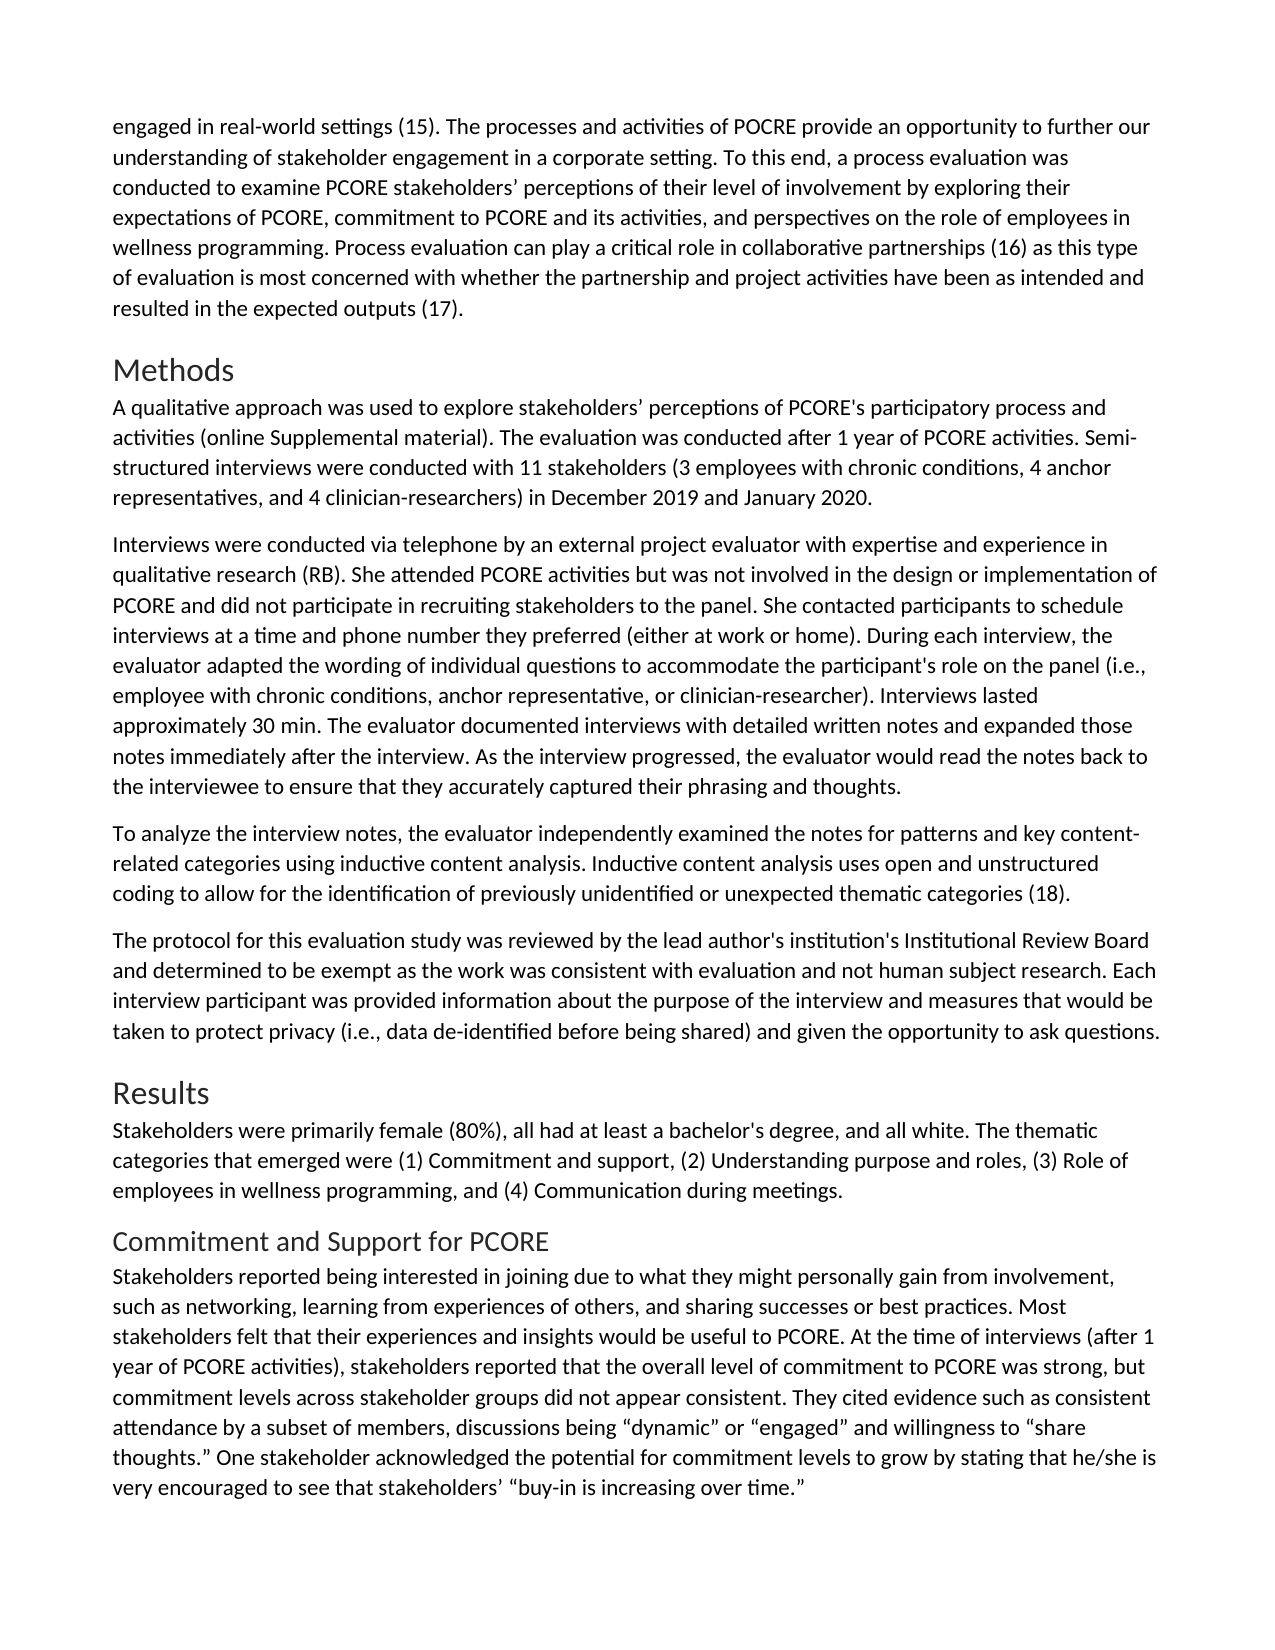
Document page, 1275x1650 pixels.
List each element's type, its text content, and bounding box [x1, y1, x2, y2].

text Stakeholders reported being interested in joining due to what they might personally gain from involvement, such as networking, learning from experiences of others, and sharing successes or best practices. Most stakeholders felt that their experiences and insights would be useful to PCORE. At the time of interviews (after 1 year of PCORE activities), stakeholders reported that the overall level of commitment to PCORE was strong, but commitment levels across stakeholder groups did not appear consistent. They cited evidence such as consistent attendance by a subset of members, discussions being “dynamic” or “engaged” and willingness to “share thoughts.” One stakeholder acknowledged the potential for commitment levels to grow by stating that he/she is very encouraged to see that stakeholders’ “buy-in is increasing over time.” [112, 1262, 1162, 1501]
text Stakeholders were primarily female (80%), all had at least a bachelor's degree, and all white. The thematic categories that emerged were (1) Commitment and support, (2) Understanding purpose and roles, (3) Role of employees in wellness programming, and (4) Communication during meetings. [112, 1116, 1162, 1204]
subtitle Methods [112, 349, 1162, 390]
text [112, 112, 1162, 322]
text The protocol for this evaluation study was reviewed by the lead author's institution's Institutional Review Board and determined to be exempt as the work was consistent with evaluation and not human subject research. Each interview participant was provided information about the purpose of the interview and measures that would be taken to protect privacy (i.e., data de-identified before being shared) and given the opportunity to ask questions. [112, 926, 1162, 1045]
subtitle Commitment and Support for PCORE [112, 1223, 1162, 1259]
subtitle Results [112, 1072, 1162, 1113]
text A qualitative approach was used to explore stakeholders’ perceptions of PCORE's participatory process and activities (online Supplemental material). The evaluation was conducted after 1 year of PCORE activities. Semi-structured interviews were conducted with 11 stakeholders (3 employees with chronic conditions, 4 anchor representatives, and 4 clinician-researchers) in December 2019 and January 2020. [112, 393, 1162, 512]
text Interviews were conducted via telephone by an external project evaluator with expertise and experience in qualitative research (RB). She attended PCORE activities but was not involved in the design or implementation of PCORE and did not participate in recruiting stakeholders to the panel. She contacted participants to schedule interviews at a time and phone number they preferred (either at work or home). During each interview, the evaluator adapted the wording of individual questions to accommodate the participant's role on the panel (i.e., employee with chronic conditions, anchor representative, or clinician-researcher). Interviews lasted approximately 30 min. The evaluator documented interviews with detailed written notes and expanded those notes immediately after the interview. As the interview progressed, the evaluator would read the notes back to the interviewee to ensure that they accurately captured their phrasing and thoughts. [112, 530, 1162, 800]
text To analyze the interview notes, the evaluator independently examined the notes for patterns and key content-related categories using inductive content analysis. Inductive content analysis uses open and unstructured coding to allow for the identification of previously unidentified or unexpected thematic categories (18). [112, 819, 1162, 907]
